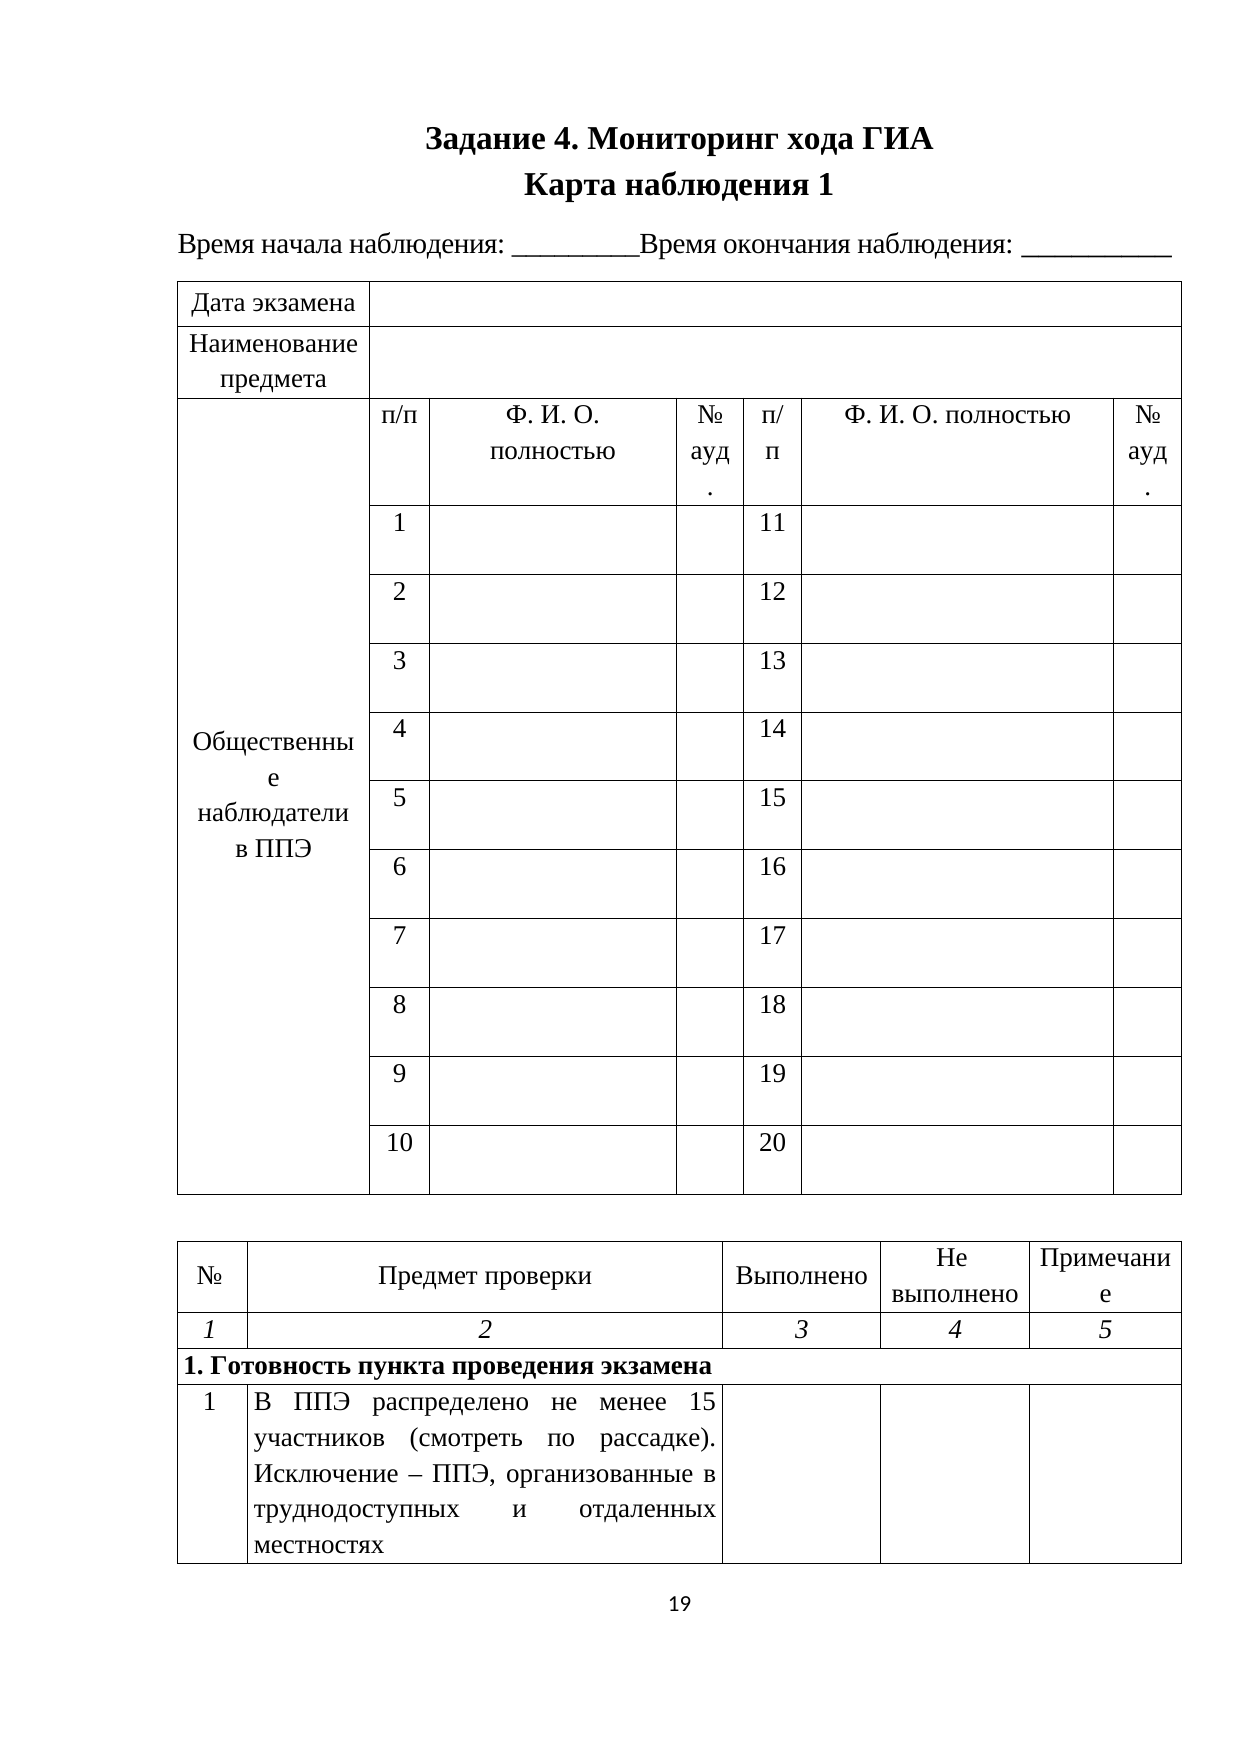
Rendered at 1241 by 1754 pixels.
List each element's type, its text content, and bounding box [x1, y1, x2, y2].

table_cell 2 [370, 575, 429, 643]
table_cell [430, 988, 676, 1056]
table_cell 19 [744, 1057, 801, 1125]
table_cell [1114, 781, 1181, 849]
table_cell 10 [370, 1126, 429, 1193]
table_header № [178, 1242, 247, 1312]
table_cell В ППЭ распределено не менее 15 участников (смотреть по рассадке). Исключение – ППЭ, организованные в труднодоступных и отдаленных местностях [248, 1385, 722, 1563]
table_cell [1114, 575, 1181, 643]
table_cell 6 [370, 850, 429, 918]
table_cell Наименование предмета [178, 327, 369, 397]
table_cell 1 [370, 506, 429, 574]
table_cell 4 [370, 713, 429, 780]
table_cell [430, 850, 676, 918]
table_cell [881, 1385, 1029, 1563]
table_cell [802, 644, 1113, 712]
table_cell [1114, 1126, 1181, 1193]
table_cell [430, 644, 676, 712]
table_cell [677, 713, 743, 780]
subtitle Задание 4. Мониторинг хода ГИА [177, 118, 1181, 156]
table_cell 1 [178, 1313, 247, 1348]
table_cell 3 [370, 644, 429, 712]
table_cell [802, 988, 1113, 1056]
table_cell [677, 988, 743, 1056]
table_cell 2 [248, 1313, 722, 1348]
table_cell Ф. И. О. полностью [430, 399, 676, 505]
table_cell Общественные наблюдатели в ППЭ [178, 399, 369, 1193]
table_cell [1030, 1385, 1181, 1563]
table_cell п/п [370, 399, 429, 505]
table_cell [677, 919, 743, 987]
table_cell [1114, 988, 1181, 1056]
table_cell [802, 1126, 1113, 1193]
table_cell [677, 781, 743, 849]
table_header Не выполнено [881, 1242, 1029, 1312]
table_cell [430, 781, 676, 849]
table_header Предмет проверки [248, 1242, 722, 1312]
table_cell [802, 713, 1113, 780]
table_header Примечание [1030, 1242, 1181, 1312]
table_cell [677, 644, 743, 712]
text Время начала наблюдения: _________Время окончания наблюдения: _________ [177, 222, 1181, 261]
table_header [370, 282, 1181, 326]
table_cell [677, 575, 743, 643]
table_cell 5 [370, 781, 429, 849]
table_cell [802, 506, 1113, 574]
table_cell № ауд. [1114, 399, 1181, 505]
table_cell [1114, 506, 1181, 574]
table_cell 7 [370, 919, 429, 987]
table_cell 8 [370, 988, 429, 1056]
table_cell 5 [1030, 1313, 1181, 1348]
table_cell 11 [744, 506, 801, 574]
table_cell 9 [370, 1057, 429, 1125]
table_cell 15 [744, 781, 801, 849]
table_cell [430, 713, 676, 780]
table_cell № ауд. [677, 399, 743, 505]
subtitle Карта наблюдения 1 [177, 164, 1181, 202]
table_cell [677, 506, 743, 574]
table_cell [430, 1126, 676, 1193]
table_cell 16 [744, 850, 801, 918]
table_cell [430, 919, 676, 987]
table_cell 1. Готовность пункта проведения экзамена [178, 1349, 1181, 1384]
table_cell [430, 1057, 676, 1125]
table_cell 1 [178, 1385, 247, 1563]
table_cell Ф. И. О. полностью [802, 399, 1113, 505]
table_cell [430, 506, 676, 574]
table_cell [802, 781, 1113, 849]
table_cell 13 [744, 644, 801, 712]
table_cell [802, 575, 1113, 643]
table_cell 4 [881, 1313, 1029, 1348]
table_cell 14 [744, 713, 801, 780]
table_cell 20 [744, 1126, 801, 1193]
table_cell [1114, 919, 1181, 987]
table_header Выполнено [723, 1242, 880, 1312]
table_cell [1114, 644, 1181, 712]
table_cell [723, 1385, 880, 1563]
table_cell [370, 327, 1181, 397]
table_header Дата экзамена [178, 282, 369, 326]
table_cell [1114, 850, 1181, 918]
table_cell 12 [744, 575, 801, 643]
table_cell [677, 1126, 743, 1193]
table_cell 3 [723, 1313, 880, 1348]
table_cell [802, 1057, 1113, 1125]
table_cell [430, 575, 676, 643]
table_cell 18 [744, 988, 801, 1056]
table_cell [802, 850, 1113, 918]
table_cell 17 [744, 919, 801, 987]
table_cell [1114, 1057, 1181, 1125]
table_cell [802, 919, 1113, 987]
table_cell [677, 850, 743, 918]
table_cell [677, 1057, 743, 1125]
table_cell п/п [744, 399, 801, 505]
table_cell [1114, 713, 1181, 780]
